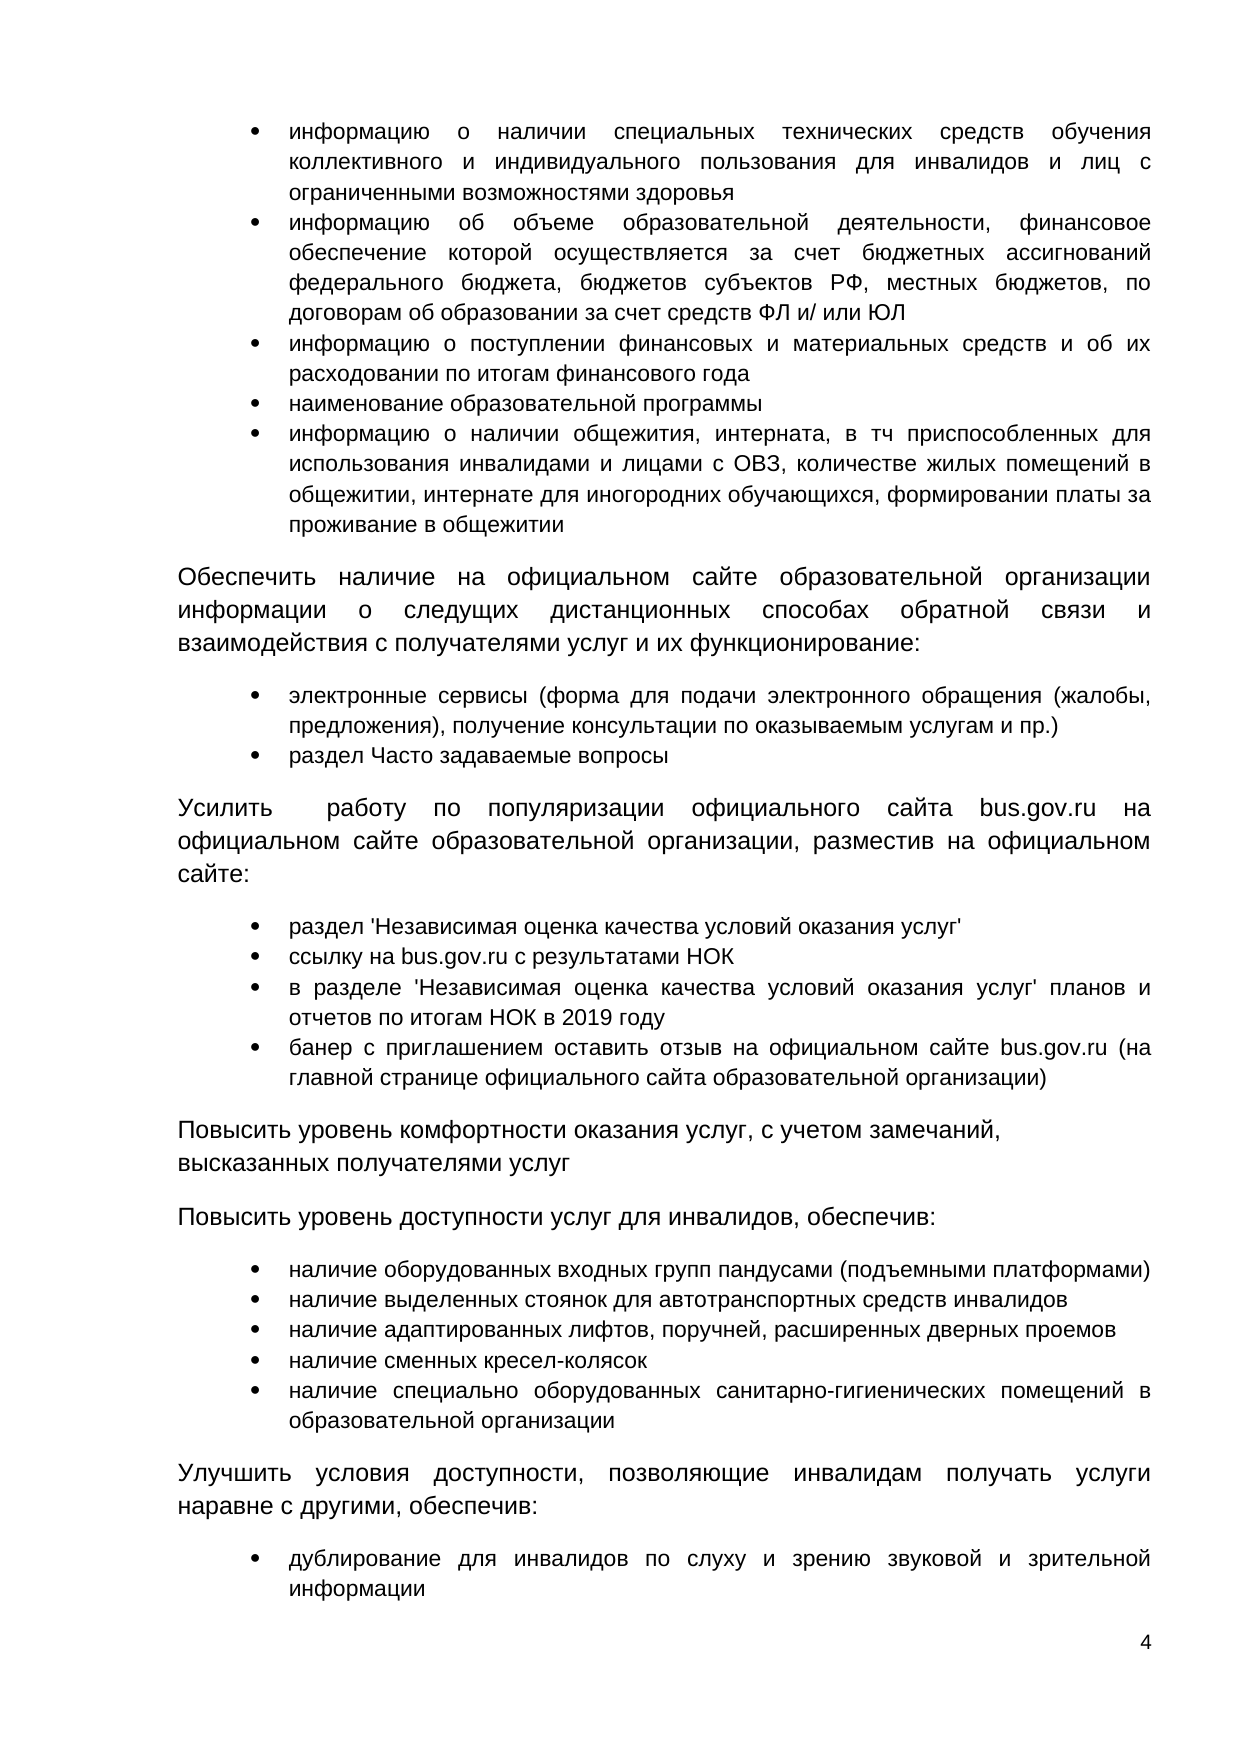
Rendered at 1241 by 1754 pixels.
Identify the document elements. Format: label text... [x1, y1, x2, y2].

text Повысить уровень доступности услуг для инвалидов, обеспечив: [177, 1202, 1152, 1231]
list раздел Часто задаваемые вопросы [251, 742, 1152, 768]
list наличие выделенных стоянок для автотранспортных средств инвалидов [251, 1286, 1152, 1312]
list информацию об объеме образовательной деятельности, финансовое обеспечение которой осуществляется за счет бюджетных ассигнований федерального бюджета, бюджетов субъектов РФ, местных бюджетов, по договорам об образовании за счет средств ФЛ и/ или ЮЛ [251, 209, 1152, 326]
list в разделе 'Независимая оценка качества условий оказания услуг' планов и отчетов по итогам НОК в 2019 году [251, 973, 1152, 1030]
list информацию о наличии общежития, интерната, в тч приспособленных для использования инвалидами и лицами с ОВЗ, количестве жилых помещений в общежитии, интернате для иногородних обучающихся, формировании платы за проживание в общежитии [251, 420, 1152, 537]
list раздел 'Независимая оценка качества условий оказания услуг' [251, 913, 1152, 939]
list дублирование для инвалидов по слуху и зрению звуковой и зрительной информации [251, 1545, 1152, 1601]
list наименование образовательной программы [251, 390, 1152, 416]
list банер с приглашением оставить отзыв на официальном сайте bus.gov.ru (на главной странице официального сайта образовательной организации) [251, 1034, 1152, 1091]
list информацию о наличии специальных технических средств обучения коллективного и индивидуального пользования для инвалидов и лиц с ограниченными возможностями здоровья [251, 118, 1152, 205]
text Обеспечить наличие на официальном сайте образовательной организации информации о следущих дистанционных способах обратной связи и взаимодействия с получателями услуг и их функционирование: [177, 562, 1152, 657]
text Повысить уровень комфортности оказания услуг, с учетом замечаний, высказанных получателями услуг [177, 1115, 1152, 1177]
list ссылку на bus.gov.ru с результатами НОК [251, 943, 1152, 970]
text Усилить работу по популяризации официального сайта bus.gov.ru на официальном сайте образовательной организации, разместив на официальном сайте: [177, 793, 1152, 888]
list информацию о поступлении финансовых и материальных средств и об их расходовании по итогам финансового года [251, 329, 1152, 386]
list наличие оборудованных входных групп пандусами (подъемными платформами) [251, 1256, 1152, 1282]
list наличие адаптированных лифтов, поручней, расширенных дверных проемов [251, 1316, 1152, 1343]
list наличие специально оборудованных санитарно-гигиенических помещений в образовательной организации [251, 1377, 1152, 1433]
list электронные сервисы (форма для подачи электронного обращения (жалобы, предложения), получение консультации по оказываемым услугам и пр.) [251, 682, 1152, 738]
text Улучшить условия доступности, позволяющие инвалидам получать услуги наравне с другими, обеспечив: [177, 1458, 1152, 1520]
list наличие сменных кресел-колясок [251, 1347, 1152, 1373]
